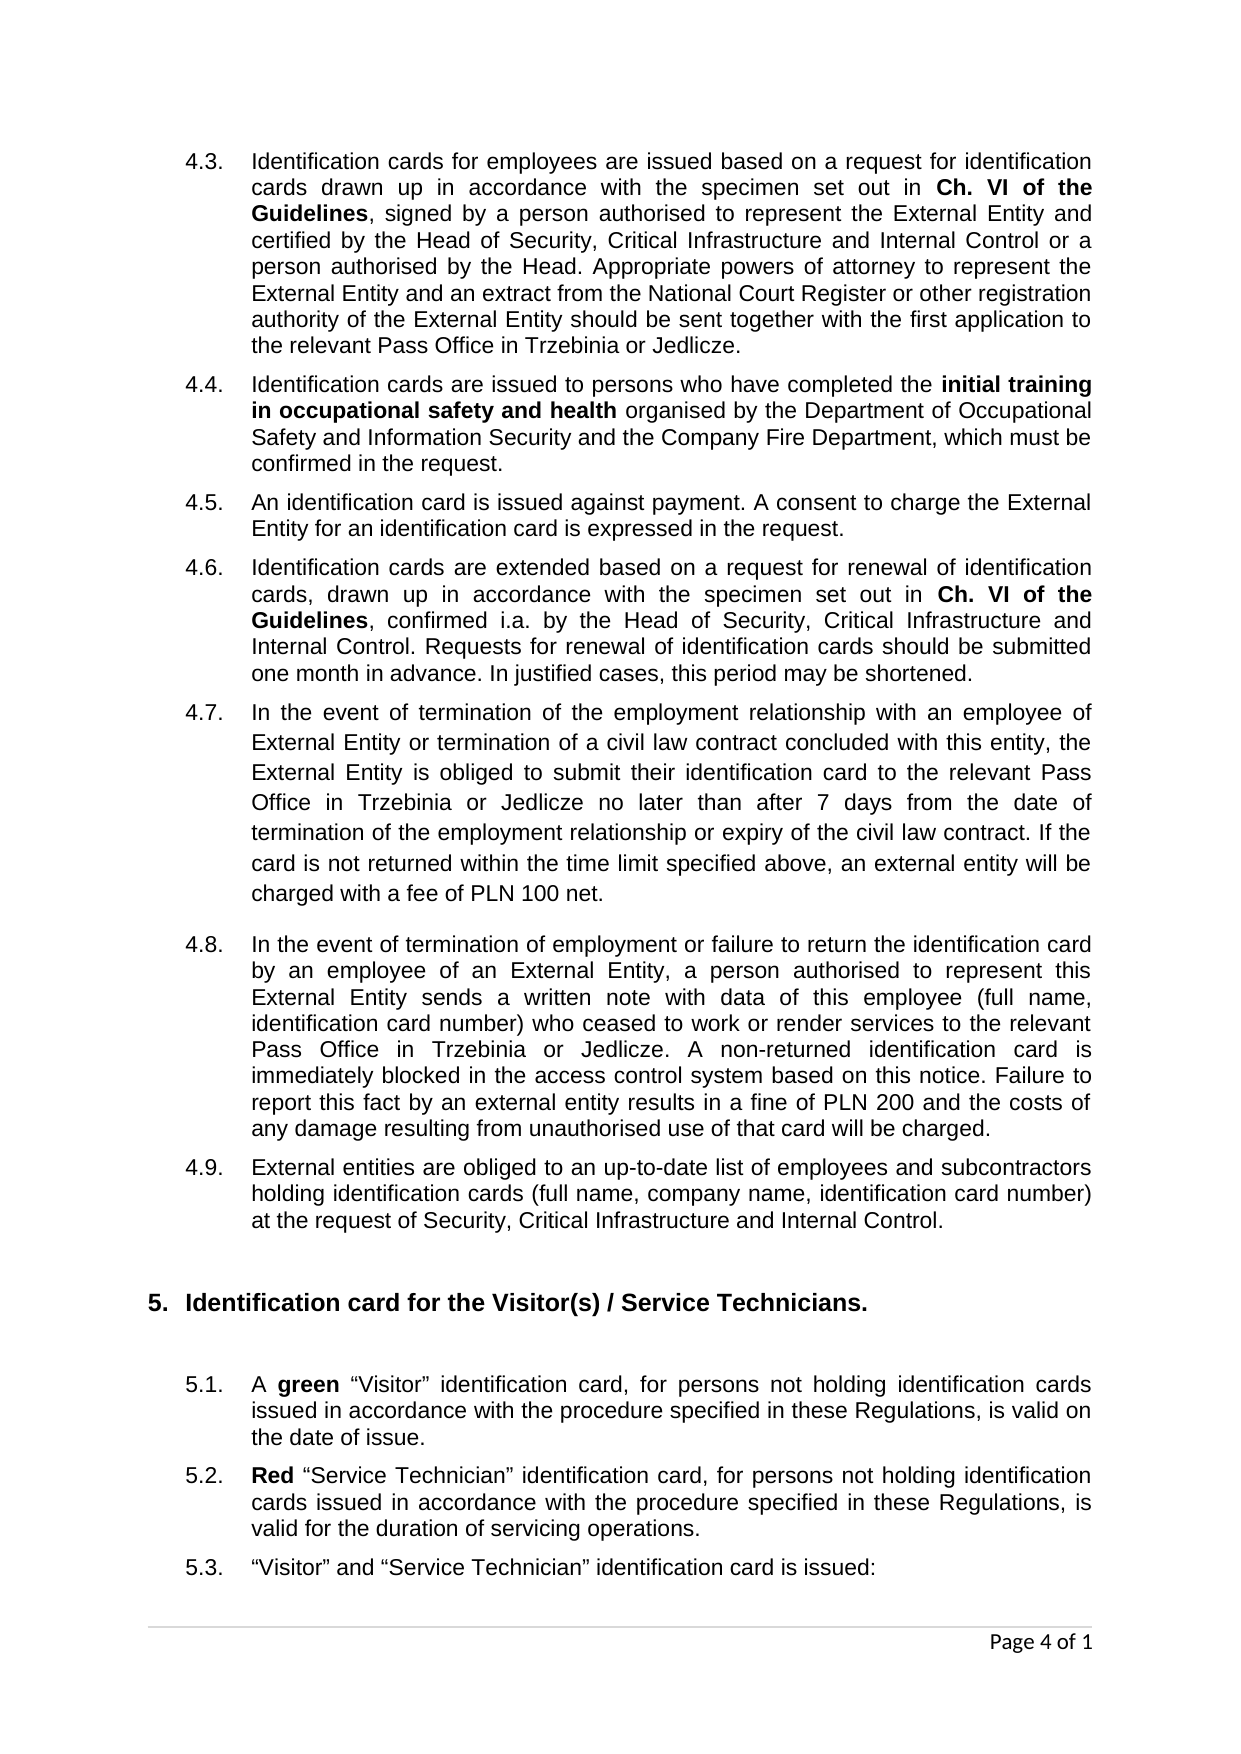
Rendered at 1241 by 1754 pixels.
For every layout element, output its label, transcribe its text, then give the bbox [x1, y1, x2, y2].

list A green “Visitor” identification card, for persons not holding identification cards issued in accordance with the procedure specified in these Regulations, is valid on the date of issue. [185, 1371, 1092, 1450]
list An identification card is issued against payment. A consent to charge the External Entity for an identification card is expressed in the request. [185, 489, 1092, 542]
subtitle Identification card for the Visitor(s) / Service Technicians. [148, 1288, 1092, 1317]
list In the event of termination of the employment relationship with an employee of External Entity or termination of a civil law contract concluded with this entity, the External Entity is obliged to submit their identification card to the relevant Pass Office in Trzebinia or Jedlicze no later than after 7 days from the date of termination of the employment relationship or expiry of the civil law contract. If the card is not returned within the time limit specified above, an external entity will be charged with a fee of PLN 100 net. [185, 698, 1092, 906]
list Red “Service Technician” identification card, for persons not holding identification cards issued in accordance with the procedure specified in these Regulations, is valid for the duration of servicing operations. [185, 1462, 1092, 1541]
list Identification cards are issued to persons who have completed the initial training in occupational safety and health organised by the Department of Occupational Safety and Information Security and the Company Fire Department, which must be confirmed in the request. [185, 371, 1092, 476]
list Identification cards for employees are issued based on a request for identification cards drawn up in accordance with the specimen set out in Ch. VI of the Guidelines, signed by a person authorised to represent the External Entity and certified by the Head of Security, Critical Infrastructure and Internal Control or a person authorised by the Head. Appropriate powers of attorney to represent the External Entity and an extract from the National Court Register or other registration authority of the External Entity should be sent together with the first application to the relevant Pass Office in Trzebinia or Jedlicze. [185, 148, 1092, 358]
list Identification cards are extended based on a request for renewal of identification cards, drawn up in accordance with the specimen set out in Ch. VI of the Guidelines, confirmed i.a. by the Head of Security, Critical Infrastructure and Internal Control. Requests for renewal of identification cards should be submitted one month in advance. In justified cases, this period may be shortened. [185, 554, 1092, 686]
list “Visitor” and “Service Technician” identification card is issued: [185, 1554, 1092, 1580]
list External entities are obliged to an up-to-date list of employees and subcontractors holding identification cards (full name, company name, identification card number) at the request of Security, Critical Infrastructure and Internal Control. [185, 1154, 1092, 1233]
list In the event of termination of employment or failure to return the identification card by an employee of an External Entity, a person authorised to represent this External Entity sends a written note with data of this employee (full name, identification card number) who ceased to work or render services to the relevant Pass Office in Trzebinia or Jedlicze. A non-returned identification card is immediately blocked in the access control system based on this notice. Failure to report this fact by an external entity results in a fine of PLN 200 and the costs of any damage resulting from unauthorised use of that card will be charged. [185, 931, 1092, 1142]
